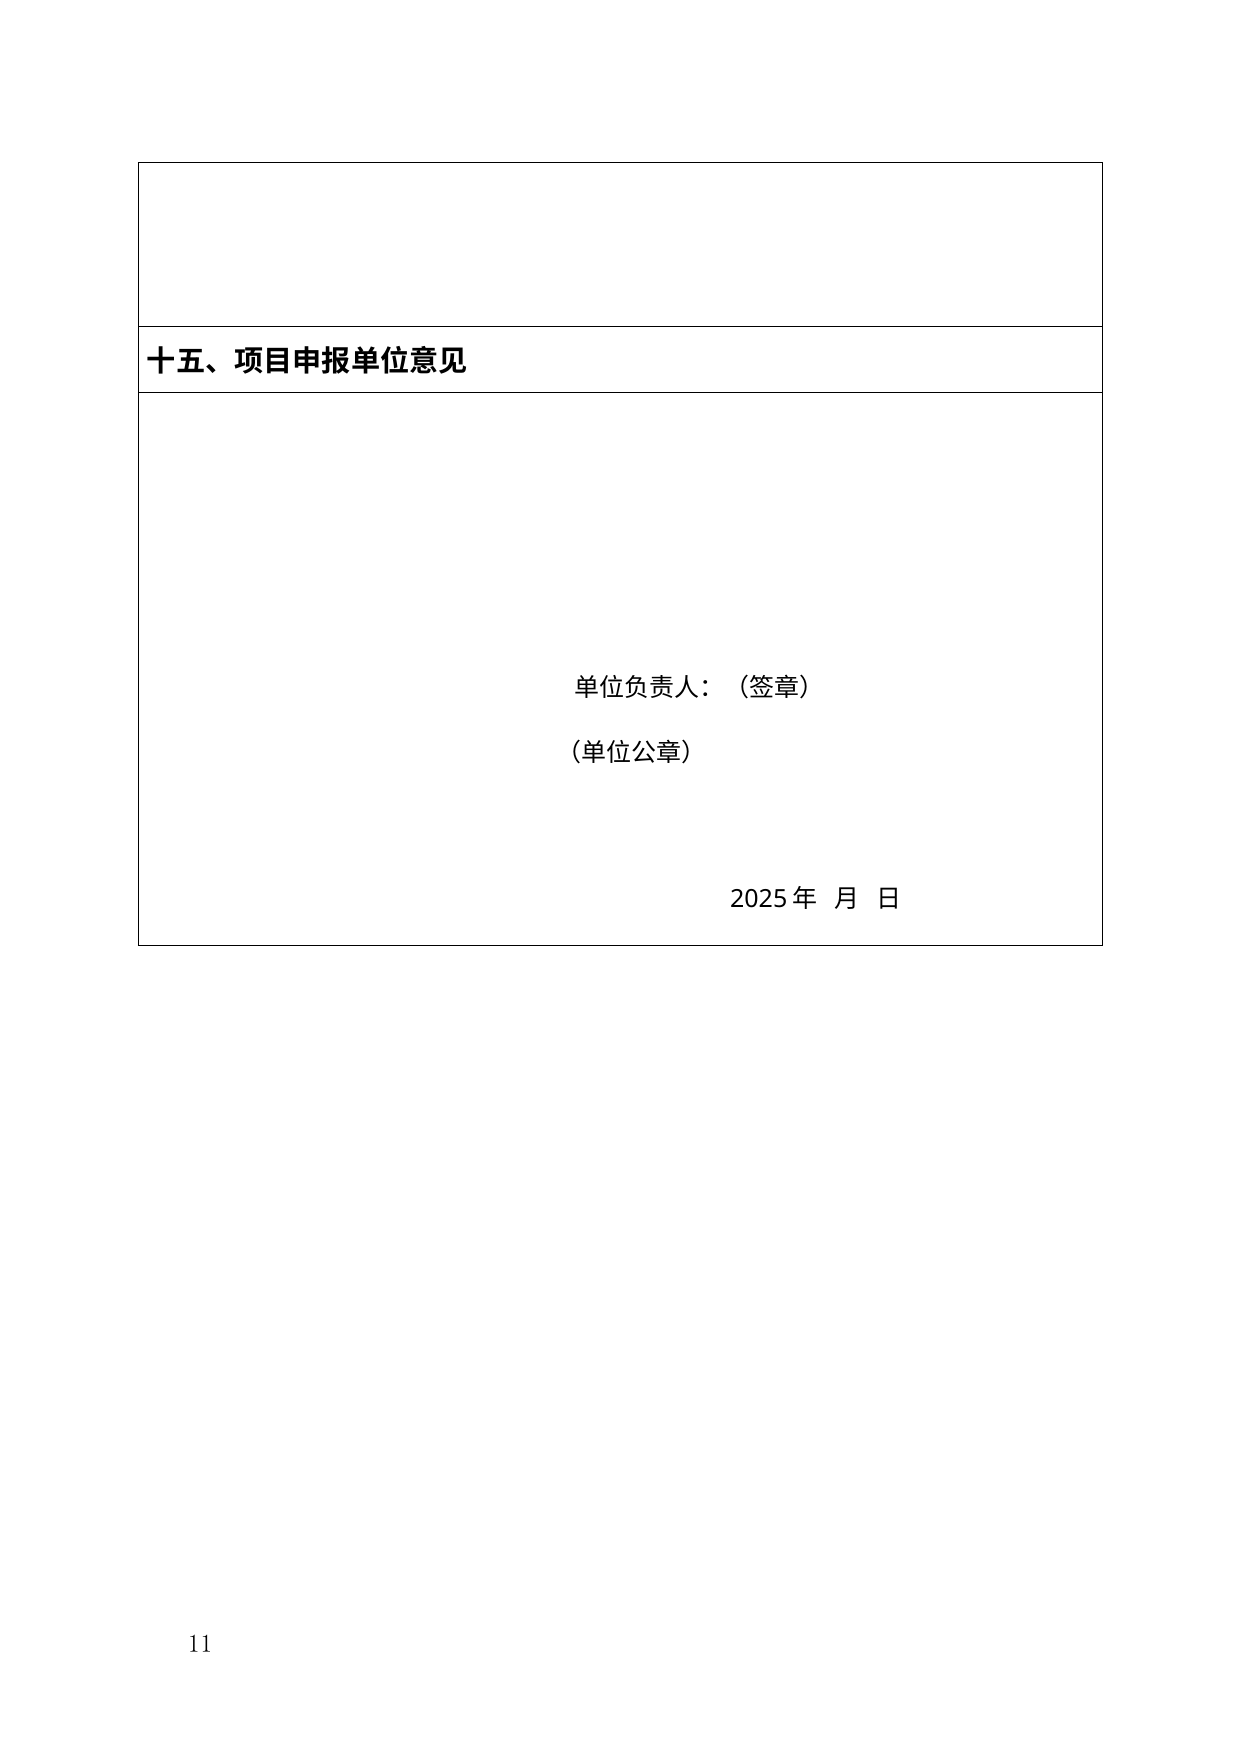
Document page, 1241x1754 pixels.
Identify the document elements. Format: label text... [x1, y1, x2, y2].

table_cell 十五、项目申报单位意见 [139, 327, 1102, 392]
table_cell [139, 163, 1102, 326]
table_cell 单位负责人：（签章） （单位公章） 2025年 月 日 [139, 393, 1102, 945]
